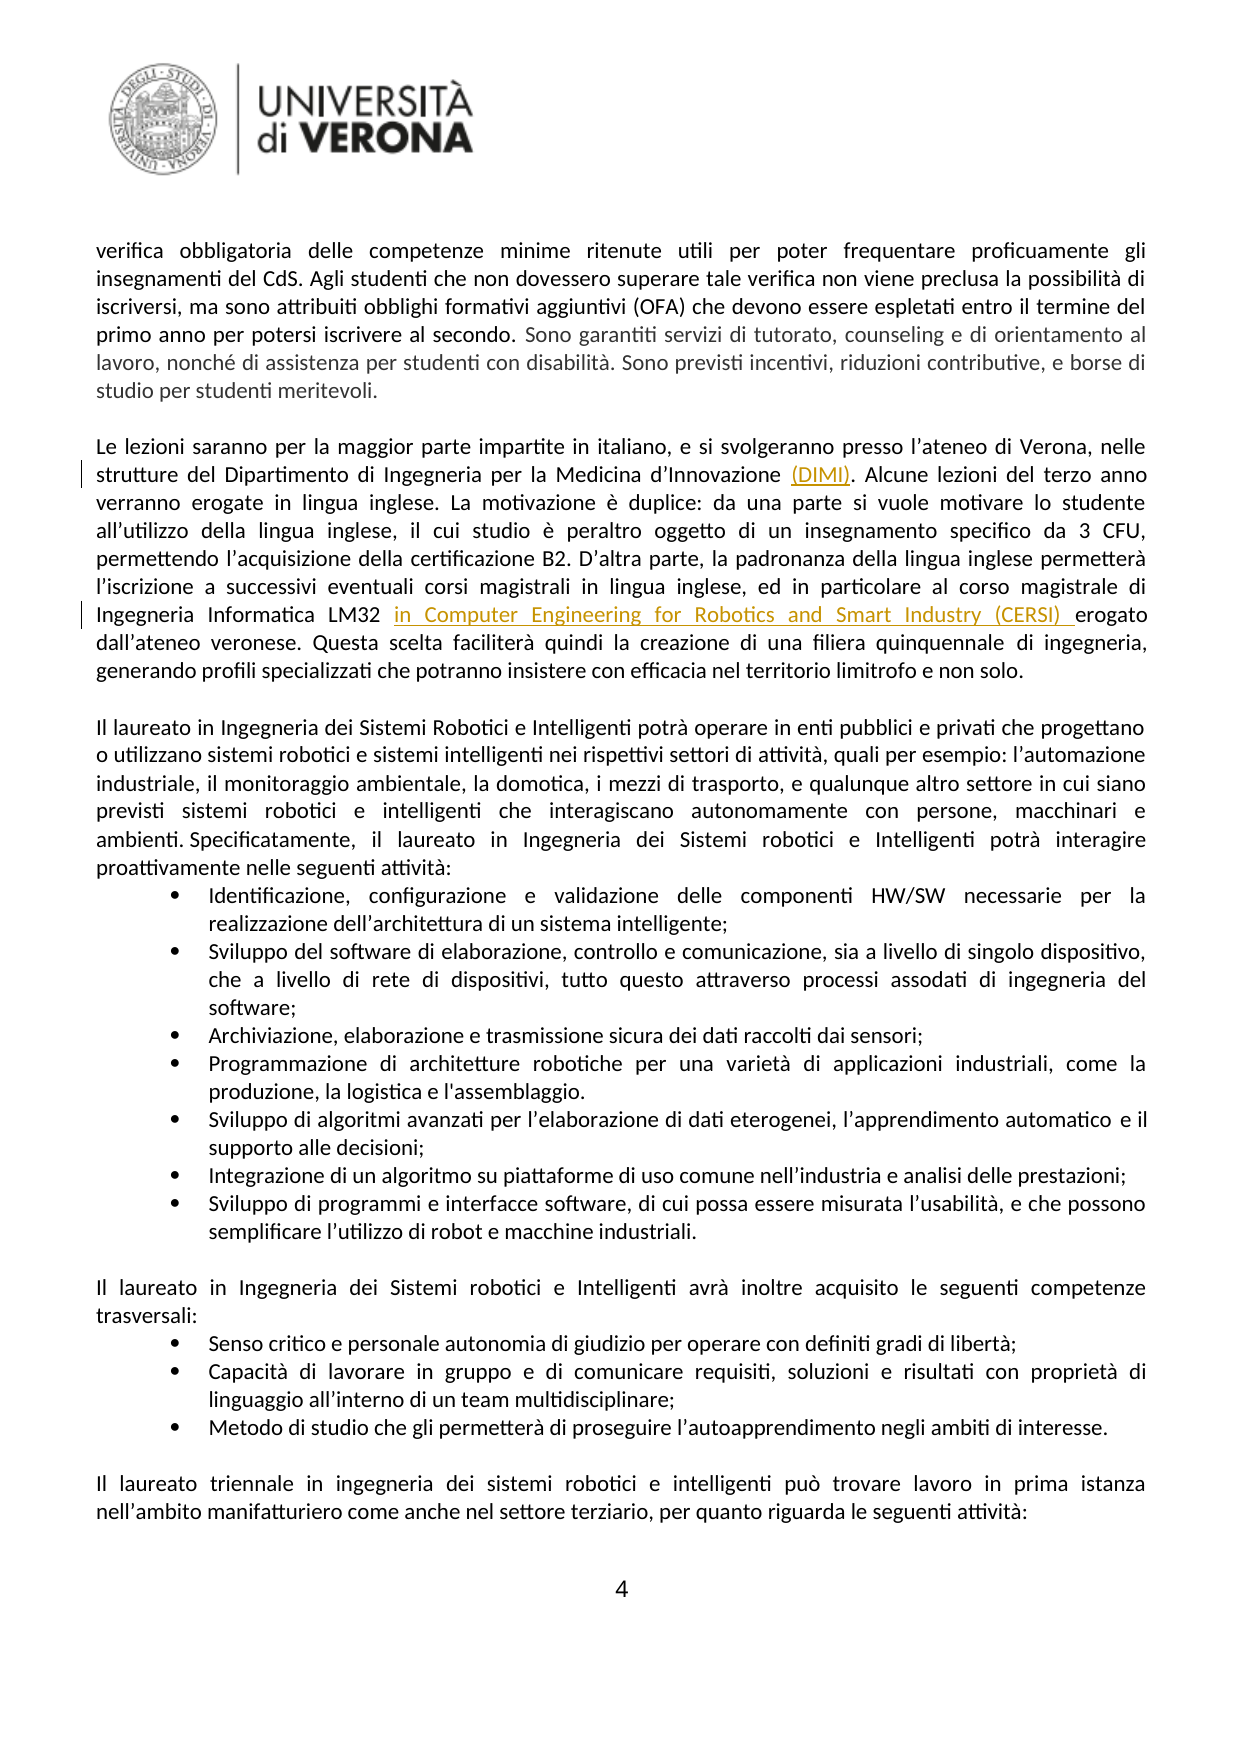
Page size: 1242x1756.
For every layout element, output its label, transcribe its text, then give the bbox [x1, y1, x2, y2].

list Metodo di studio che gli permetterà di proseguire l’autoapprendimento negli ambiti di interesse. [171, 1413, 1148, 1441]
list Programmazione di architetture robotiche per una varietà di applicazioni industriali, come la produzione, la logistica e l'assemblaggio. [171, 1049, 1148, 1105]
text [96, 236, 1148, 404]
text Il laureato triennale in ingegneria dei sistemi robotici e intelligenti può trovare lavoro in prima istanza nell’ambito manifatturiero come anche nel settore terziario, per quanto riguarda le seguenti attività: [96, 1469, 1148, 1525]
list Sviluppo del software di elaborazione, controllo e comunicazione, sia a livello di singolo dispositivo, che a livello di rete di dispositivi, tutto questo attraverso processi assodati di ingegneria del software; [171, 937, 1148, 1021]
text Il laureato in Ingegneria dei Sistemi Robotici e Intelligenti potrà operare in enti pubblici e privati che progettano o utilizzano sistemi robotici e sistemi intelligenti nei rispettivi settori di attività, quali per esempio: l’automazione industriale, il monitoraggio ambientale, la domotica, i mezzi di trasporto, e qualunque altro settore in cui siano previsti sistemi robotici e intelligenti che interagiscano autonomamente con persone, macchinari e ambienti. Specificatamente, il laureato in Ingegneria dei Sistemi robotici e Intelligenti potrà interagire proattivamente nelle seguenti attività: [96, 713, 1148, 881]
text Le lezioni saranno per la maggior parte impartite in italiano, e si svolgeranno presso l’ateneo di Verona, nelle strutture del Dipartimento di Ingegneria per la Medicina d’Innovazione . Alcune lezioni del terzo anno verranno erogate in lingua inglese. La motivazione è duplice: da una parte si vuole motivare lo studente all’utilizzo della lingua inglese, il cui studio è peraltro oggetto di un insegnamento specifico da 3 CFU, permettendo l’acquisizione della certificazione B2. D’altra parte, la padronanza della lingua inglese permetterà l’iscrizione a successivi eventuali corsi magistrali in lingua inglese, ed in particolare al corso magistrale di Ingegneria Informatica LM32 erogato dall’ateneo veronese. Questa scelta faciliterà quindi la creazione di una filiera quinquennale di ingegneria, generando profili specializzati che potranno insistere con efficacia nel territorio limitrofo e non solo. [96, 432, 1148, 684]
list Identificazione, configurazione e validazione delle componenti HW/SW necessarie per la realizzazione dell’architettura di un sistema intelligente; [171, 881, 1148, 937]
list Senso critico e personale autonomia di giudizio per operare con definiti gradi di libertà; [171, 1329, 1148, 1357]
text Il laureato in Ingegneria dei Sistemi robotici e Intelligenti avrà inoltre acquisito le seguenti competenze trasversali: [96, 1273, 1148, 1329]
list Integrazione di un algoritmo su piattaforme di uso comune nell’industria e analisi delle prestazioni; [171, 1161, 1148, 1189]
list Sviluppo di programmi e interfacce software, di cui possa essere misurata l’usabilità, e che possono semplificare l’utilizzo di robot e macchine industriali. [171, 1189, 1148, 1245]
list Archiviazione, elaborazione e trasmissione sicura dei dati raccolti dai sensori; [171, 1021, 1148, 1049]
list Sviluppo di algoritmi avanzati per l’elaborazione di dati eterogenei, l’apprendimento automatico e il supporto alle decisioni; [171, 1105, 1148, 1161]
list Capacità di lavorare in gruppo e di comunicare requisiti, soluzioni e risultati con proprietà di linguaggio all’interno di un team multidisciplinare; [171, 1357, 1148, 1413]
